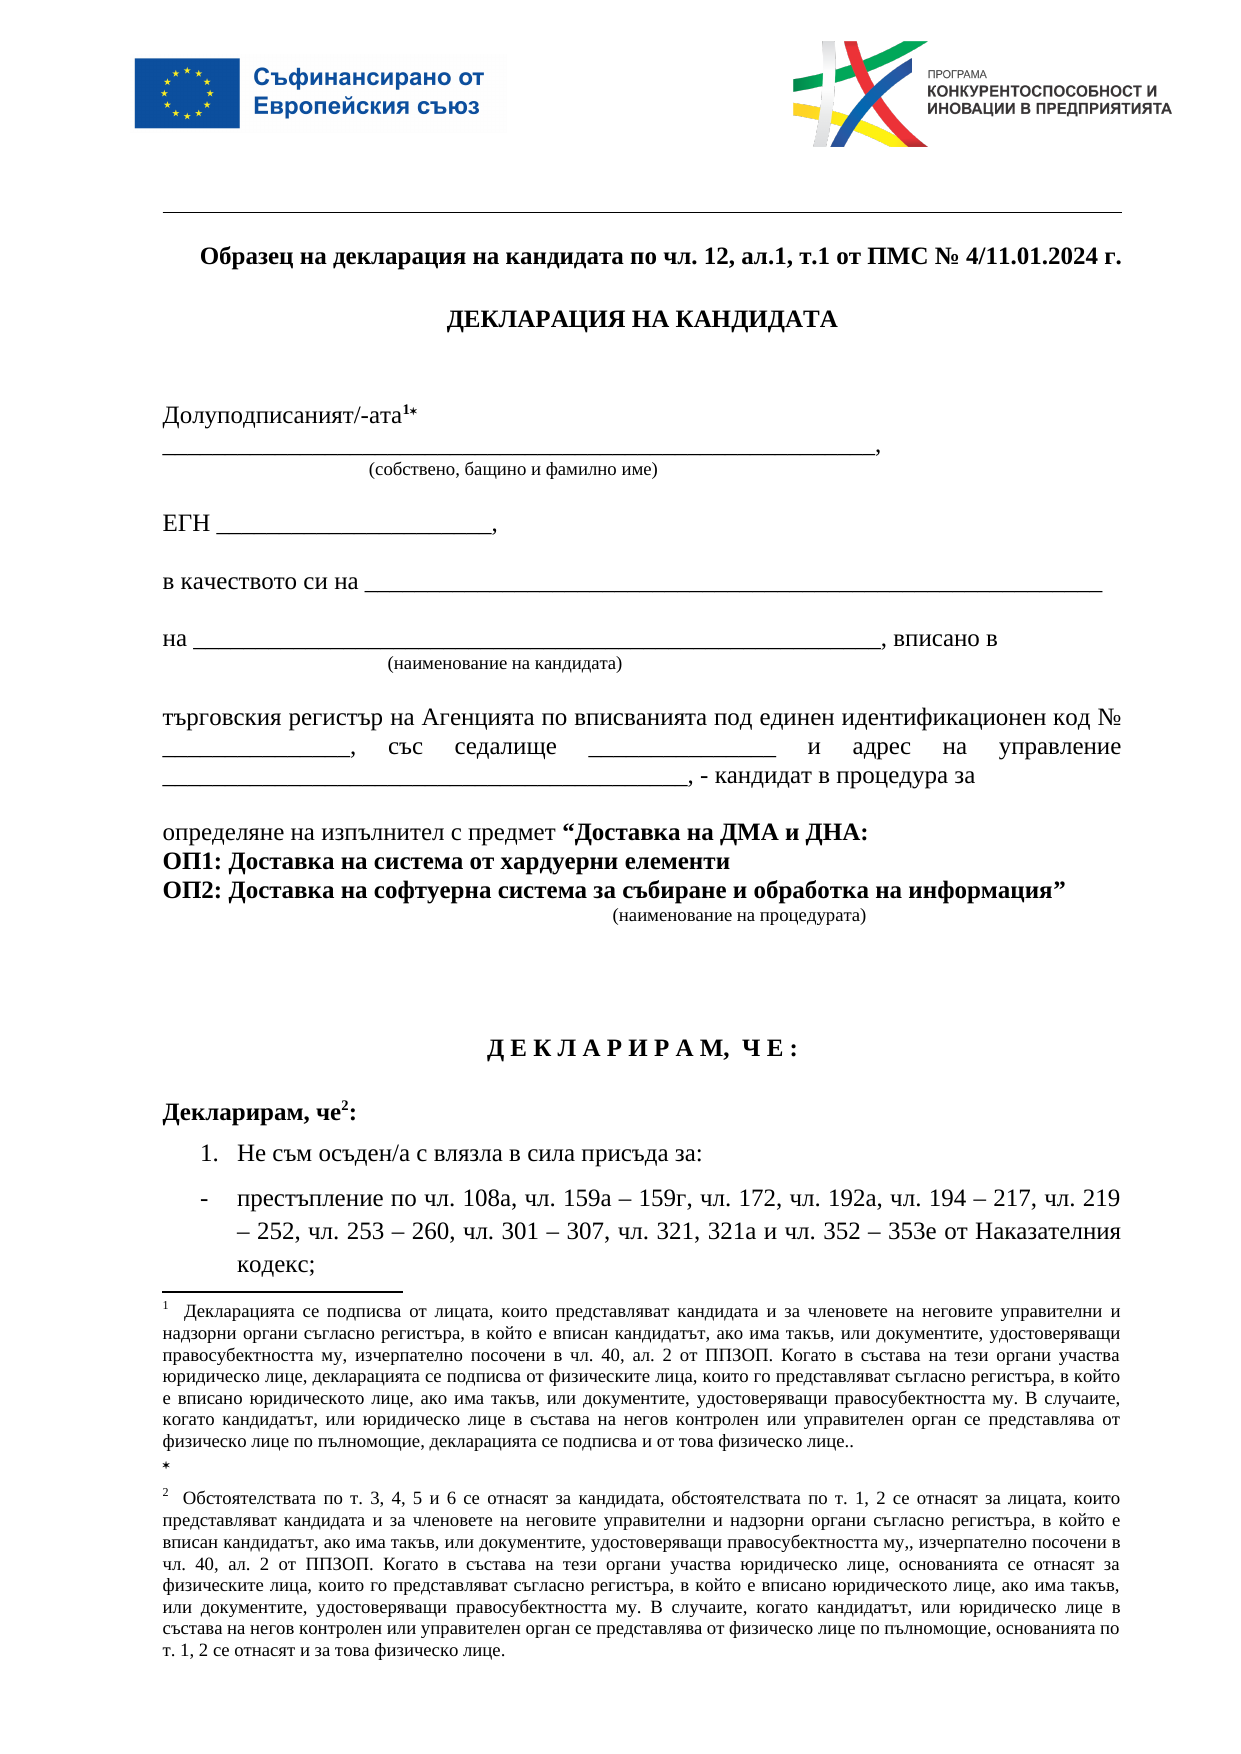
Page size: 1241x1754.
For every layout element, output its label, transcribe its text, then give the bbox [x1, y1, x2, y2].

picture [793, 41, 1172, 147]
list престъпление по чл. 108а, чл. 159а – 159г, чл. 172, чл. 192а, чл. 194 – 217, чл. 219 – 252, чл. 253 – 260, чл. 301 – 307, чл. 321, 321а и чл. 352 – 353е от Наказателния кодекс; [200, 1183, 1122, 1278]
picture [130, 54, 507, 133]
text (собствено, бащино и фамилно име) [162, 458, 1122, 480]
text Декларирам, че: [162, 1097, 1122, 1125]
text Образец на декларация на кандидата по чл. 12, ал.1, т.1 от ПМС № 4/11.01.2024 г. [162, 241, 1122, 270]
subtitle Д Е К Л А Р И Р А М, Ч Е : [162, 1033, 1122, 1062]
text (наименование на кандидата) [162, 652, 1122, 674]
text _________________________________________________________, [162, 429, 1122, 458]
text в качеството си на ___________________________________________________________ [162, 566, 1122, 595]
text ОП1: Доставка на система от хардуерни елементи [162, 846, 1122, 875]
list Не съм осъден/а с влязла в сила присъда за: [200, 1138, 1122, 1167]
subtitle ДЕКЛАРАЦИЯ НА КАНДИДАТА [162, 304, 1122, 332]
text на _______________________________________________________, вписано в [162, 623, 1122, 652]
text (наименование на процедурата) [162, 904, 1122, 925]
text определяне на изпълнител с предмет “Доставка на ДМА и ДНА: [162, 817, 1122, 846]
text ОП2: Доставка на софтуерна система за събиране и обработка на информация” [162, 875, 1122, 904]
text търговския регистър на Агенцията по вписванията под единен идентификационен код № _______________, със седалище _______________ и адрес на управление __________________________________________, - кандидат в процедура за [162, 702, 1122, 789]
text ЕГН ______________________, [162, 508, 1122, 537]
text Долуподписаният/-ата [162, 401, 1122, 429]
